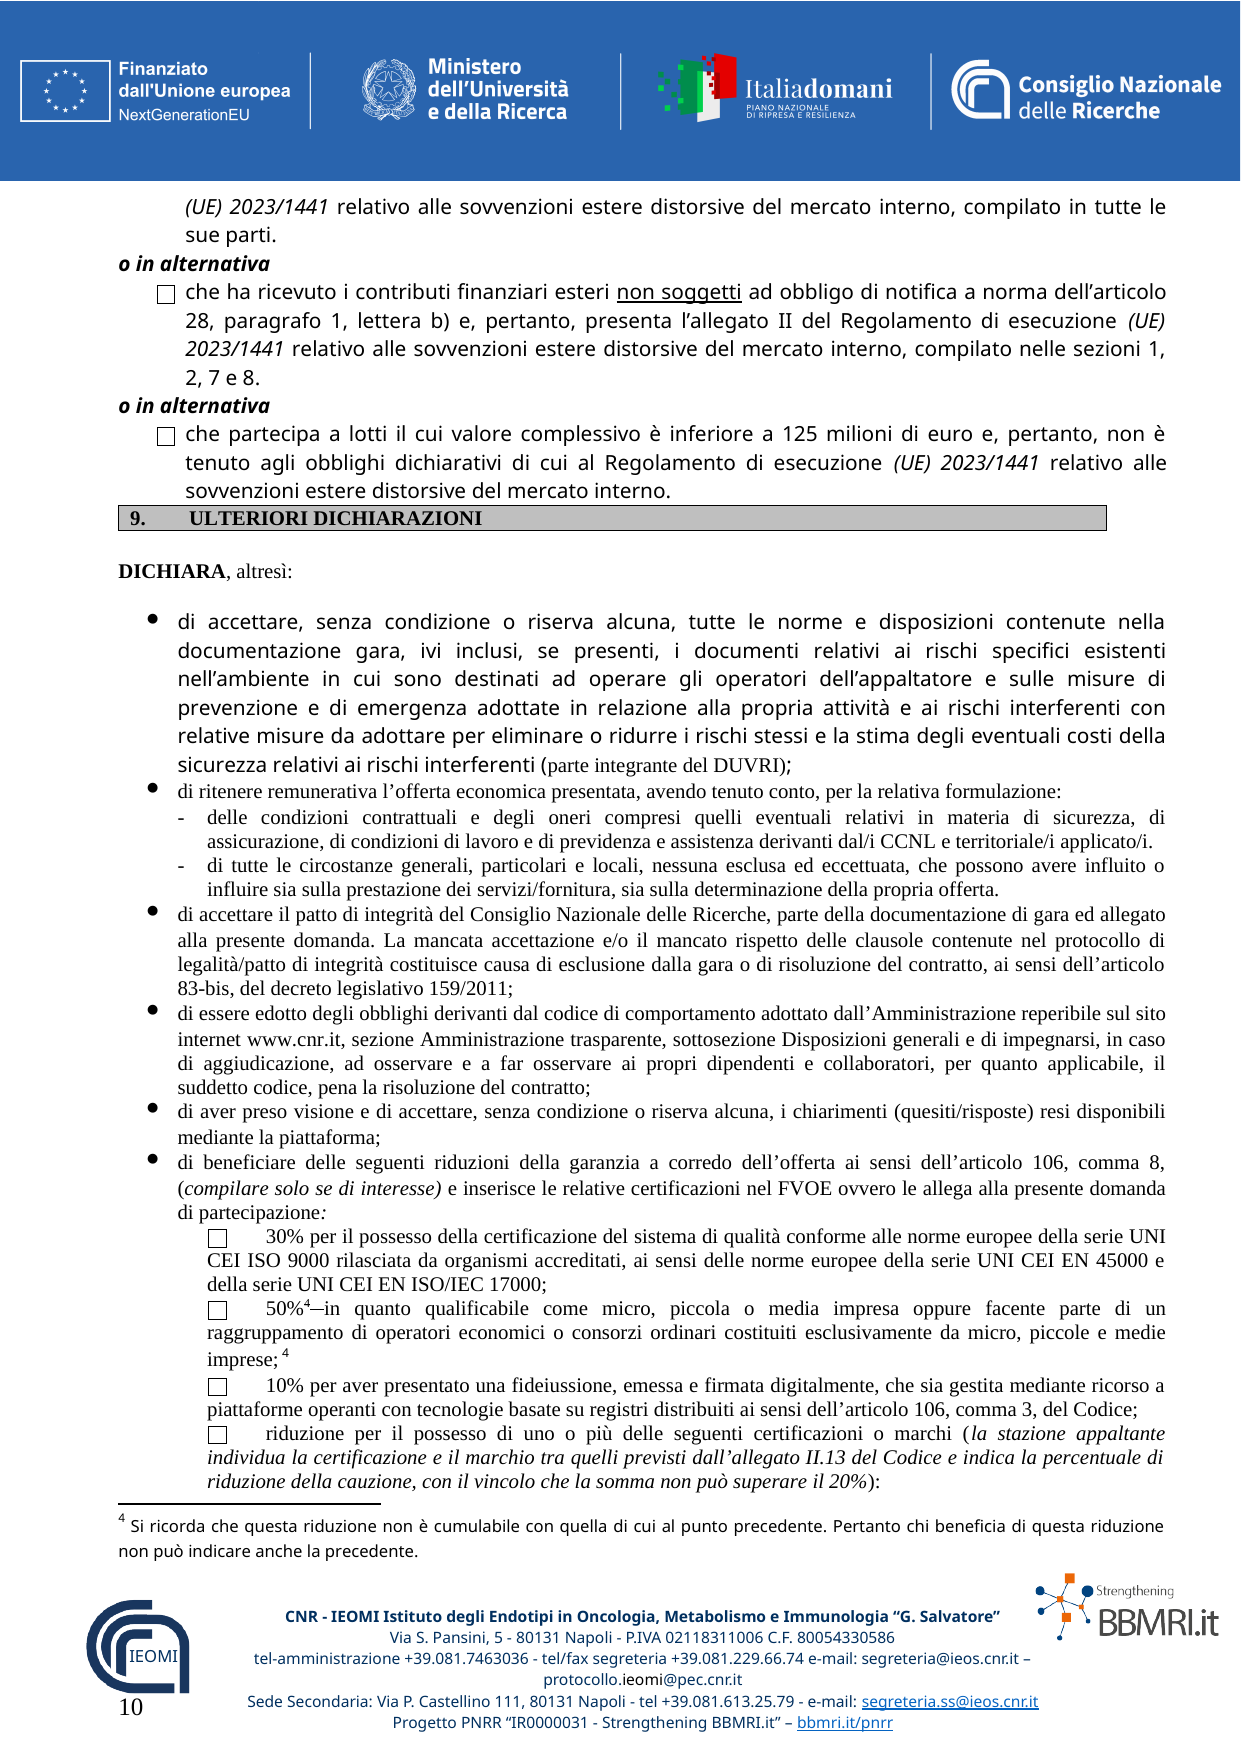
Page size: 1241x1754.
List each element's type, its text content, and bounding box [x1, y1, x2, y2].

text o in alternativa [118, 391, 1167, 419]
table_header ULTERIORI DICHIARAZIONI [119, 506, 1106, 530]
picture [1035, 1573, 1219, 1645]
text o in alternativa [118, 249, 1167, 277]
list di accettare il patto di integrità del Consiglio Nazionale delle Ricerche, parte della documentazione di gara ed allegato alla presente domanda. La mancata accettazione e/o il mancato rispetto delle clausole contenute nel protocollo di legalità/patto di integrità costituisce causa di esclusione dalla gara o di risoluzione del contratto, ai sensi dell’articolo 83-bis, del decreto legislativo 159/2011; [148, 901, 1167, 1000]
text 30% per il possesso della certificazione del sistema di qualità conforme alle norme europee della serie UNI CEI ISO 9000 rilasciata da organismi accreditati, ai sensi delle norme europee della serie UNI CEI EN 45000 e della serie UNI CEI EN ISO/IEC 17000; [177, 1224, 1167, 1296]
text che ha ricevuto i contributi finanziari esteri non soggetti ad obbligo di notifica a norma dell’articolo 28, paragrafo 1, lettera b) e, pertanto, presenta l’allegato II del Regolamento di esecuzione (UE) 2023/1441 relativo alle sovvenzioni estere distorsive del mercato interno, compilato nelle sezioni 1, 2, 7 e 8. [156, 277, 1167, 391]
list delle condizioni contrattuali e degli oneri compresi quelli eventuali relativi in materia di sicurezza, di assicurazione, di condizioni di lavoro e di previdenza e assistenza derivanti dal/i CCNL e territoriale/i applicato/i. [177, 805, 1167, 853]
text riduzione per il possesso di uno o più delle seguenti certificazioni o marchi (la stazione appaltante individua la certificazione e il marchio tra quelli previsti dall’allegato II.13 del Codice e indica la percentuale di riduzione della cauzione, con il vincolo che la somma non può superare il 20%): [177, 1421, 1167, 1493]
picture [75, 1595, 197, 1709]
list di beneficiare delle seguenti riduzioni della garanzia a corredo dell’offerta ai sensi dell’articolo 106, comma 8, (compilare solo se di interesse) e inserisce le relative certificazioni nel FVOE ovvero le allega alla presente domanda di partecipazione: [148, 1149, 1167, 1224]
text che partecipa a lotti il cui valore complessivo è inferiore a 125 milioni di euro e, pertanto, non è tenuto agli obblighi dichiarativi di cui al Regolamento di esecuzione (UE) 2023/1441 relativo alle sovvenzioni estere distorsive del mercato interno. [156, 419, 1167, 505]
list di essere edotto degli obblighi derivanti dal codice di comportamento adottato dall’Amministrazione reperibile sul sito internet www.cnr.it, sezione Amministrazione trasparente, sottosezione Disposizioni generali e di impegnarsi, in caso di aggiudicazione, ad osservare e a far osservare ai propri dipendenti e collaboratori, per quanto applicabile, il suddetto codice, pena la risoluzione del contratto; [148, 1000, 1167, 1099]
text 10% per aver presentato una fideiussione, emessa e firmata digitalmente, che sia gestita mediante ricorso a piattaforme operanti con tecnologie basate su registri distribuiti ai sensi dell’articolo 106, comma 3, del Codice; [177, 1373, 1167, 1421]
list di ritenere remunerativa l’offerta economica presentata, avendo tenuto conto, per la relativa formulazione: [148, 778, 1167, 805]
list di aver preso visione e di accettare, senza condizione o riserva alcuna, i chiarimenti (quesiti/risposte) resi disponibili mediante la piattaforma; [148, 1099, 1167, 1149]
text DICHIARA, altresì: [118, 559, 1167, 583]
list di accettare, senza condizione o riserva alcuna, tutte le norme e disposizioni contenute nella documentazione gara, ivi inclusi, se presenti, i documenti relativi ai rischi specifici esistenti nell’ambiente in cui sono destinati ad operare gli operatori dell’appaltatore e sulle misure di prevenzione e di emergenza adottate in relazione alla propria attività e ai rischi interferenti con relative misure da adottare per eliminare o ridurre i rischi stessi e la stima degli eventuali costi della sicurezza relativi ai rischi interferenti (parte integrante del DUVRI); [148, 607, 1167, 778]
picture [0, 1, 1241, 181]
list di tutte le circostanze generali, particolari e locali, nessuna esclusa ed eccettuata, che possono avere influito o influire sia sulla prestazione dei servizi/fornitura, sia sulla determinazione della propria offerta. [177, 853, 1167, 901]
text 50%4 in quanto qualificabile come micro, piccola o media impresa oppure facente parte di un raggruppamento di operatori economici o consorzi ordinari costituiti esclusivamente da micro, piccole e medie imprese; [177, 1296, 1167, 1373]
